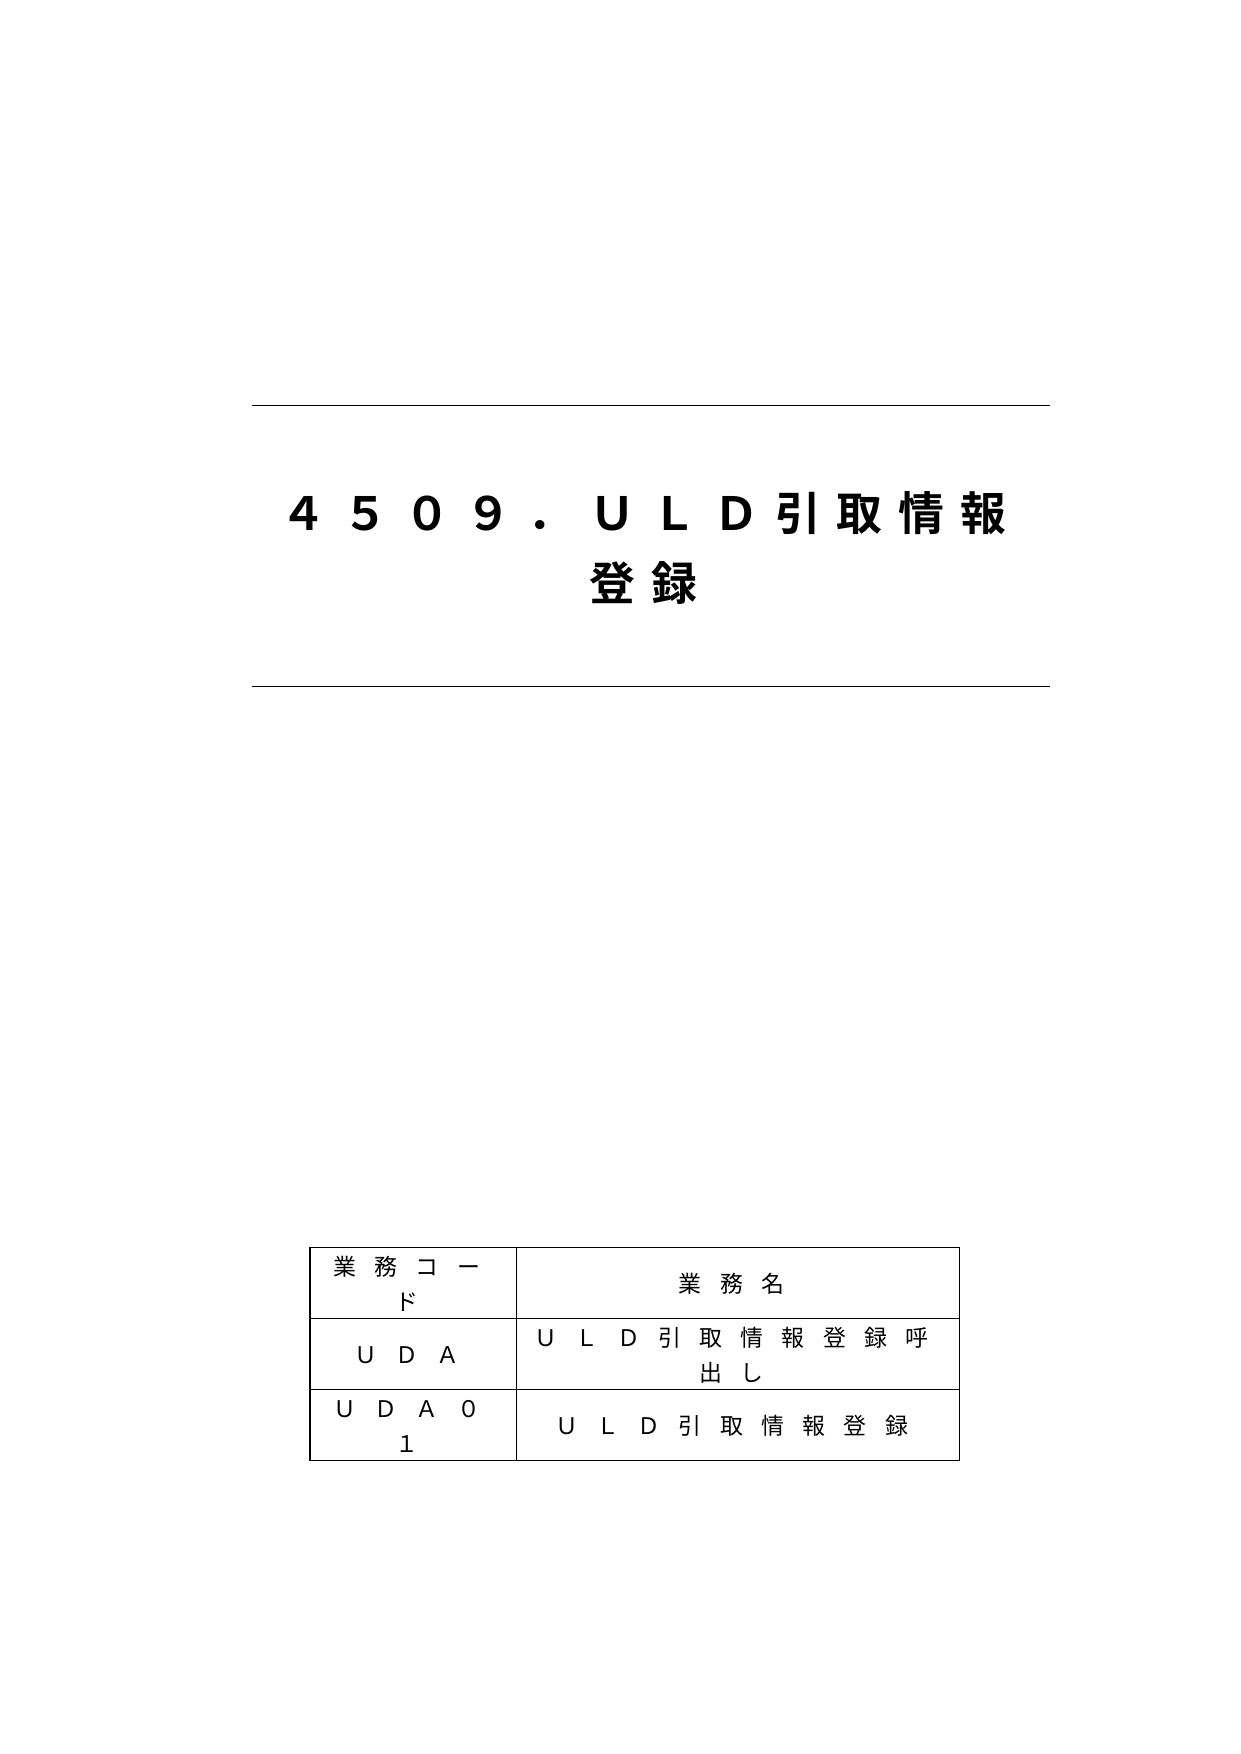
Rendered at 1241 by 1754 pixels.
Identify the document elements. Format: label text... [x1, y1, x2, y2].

table_header 業務名 [517, 1248, 959, 1318]
table_cell ＵＤＡ０１ [311, 1390, 516, 1460]
table_cell ＵＬＤ引取情報登録呼出し [517, 1319, 959, 1389]
table_cell ＵＤＡ [311, 1319, 516, 1389]
table_header ４５０９．ＵＬＤ引取情報登録 [252, 406, 1049, 686]
table_header 業務コード [311, 1248, 516, 1318]
table_cell ＵＬＤ引取情報登録 [517, 1390, 959, 1460]
